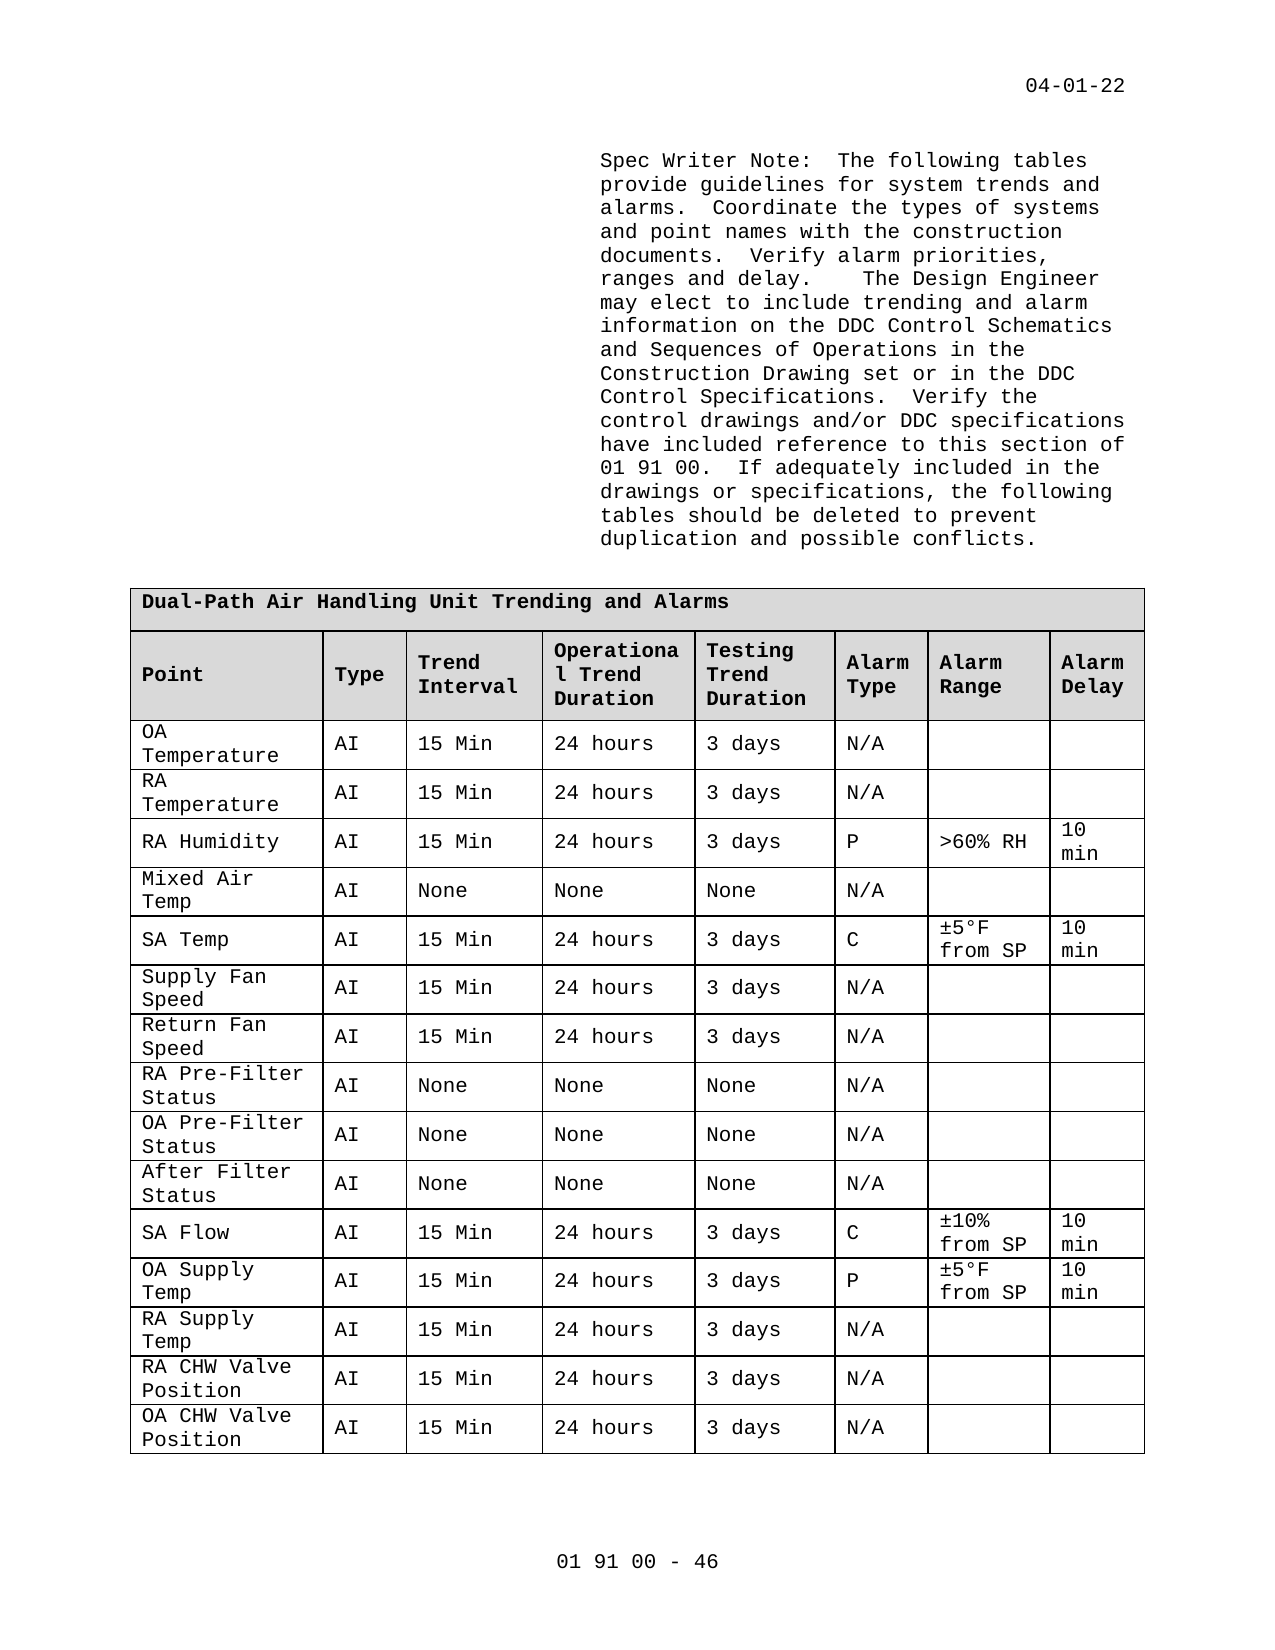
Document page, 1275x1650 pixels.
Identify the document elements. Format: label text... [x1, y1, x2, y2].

table_cell 15 Min [407, 1357, 542, 1404]
table_cell [929, 1405, 1049, 1453]
table_cell 24 hours [543, 819, 694, 866]
table_cell 24 hours [543, 917, 694, 964]
table_cell AI [324, 1112, 406, 1159]
table_cell C [836, 1210, 927, 1257]
table_cell 24 hours [543, 1015, 694, 1062]
table_cell None [696, 1161, 834, 1208]
table_cell [1051, 1063, 1144, 1111]
table_cell Supply Fan Speed [131, 966, 322, 1013]
table_cell 10 min [1051, 819, 1144, 866]
table_cell 15 Min [407, 1308, 542, 1355]
table_cell AI [324, 868, 406, 915]
table_cell 3 days [696, 819, 834, 866]
table_cell 15 Min [407, 917, 542, 964]
text Spec Writer Note: The following tables provide guidelines for system trends and alarms. Coordinate the types of systems and point names with the construction documents. Verify alarm priorities, ranges and delay. The Design Engineer may elect to include trending and alarm information on the DDC Control Schematics and Sequences of Operations in the Construction Drawing set or in the DDC Control Specifications. Verify the control drawings and/or DDC specifications have included reference to this section of 01 91 00. If adequately included in the drawings or specifications, the following tables should be deleted to prevent duplication and possible conflicts. [600, 150, 1125, 552]
table_cell None [543, 868, 694, 915]
table_cell AI [324, 1063, 406, 1111]
table_cell None [543, 1112, 694, 1159]
table_cell AI [324, 1210, 406, 1257]
table_cell AI [324, 1161, 406, 1208]
table_cell [929, 1015, 1049, 1062]
table_cell 24 hours [543, 770, 694, 817]
table_cell ±10% from SP [929, 1210, 1049, 1257]
table_cell None [407, 1161, 542, 1208]
table_cell [929, 1063, 1049, 1111]
table_cell N/A [836, 1063, 927, 1111]
table_cell 24 hours [543, 1308, 694, 1355]
table_cell AI [324, 966, 406, 1013]
table_cell P [836, 1259, 927, 1306]
table_cell [929, 1161, 1049, 1208]
table_cell 3 days [696, 721, 834, 769]
table_cell N/A [836, 1405, 927, 1453]
table_cell [929, 1308, 1049, 1355]
table_cell 3 days [696, 1259, 834, 1306]
table_cell N/A [836, 770, 927, 817]
table_cell 3 days [696, 1405, 834, 1453]
table_cell [929, 966, 1049, 1013]
table_cell SA Flow [131, 1210, 322, 1257]
table_cell Operational Trend Duration [543, 632, 694, 720]
table_cell None [543, 1161, 694, 1208]
table_cell Return Fan Speed [131, 1015, 322, 1062]
table_cell Mixed Air Temp [131, 868, 322, 915]
table_cell 3 days [696, 1015, 834, 1062]
table_cell None [407, 1112, 542, 1159]
table_cell AI [324, 721, 406, 769]
table_cell None [407, 868, 542, 915]
table_cell None [543, 1063, 694, 1111]
table_cell P [836, 819, 927, 866]
table_cell OA Temperature [131, 721, 322, 769]
table_cell 24 hours [543, 966, 694, 1013]
table_cell 10 min [1051, 1210, 1144, 1257]
table_cell RA Supply Temp [131, 1308, 322, 1355]
table_cell Point [131, 632, 322, 720]
table_cell 15 Min [407, 721, 542, 769]
table_cell AI [324, 917, 406, 964]
table_cell 15 Min [407, 1210, 542, 1257]
table_cell 15 Min [407, 819, 542, 866]
table_cell AI [324, 1259, 406, 1306]
table_cell 24 hours [543, 1357, 694, 1404]
table_cell RA Pre-Filter Status [131, 1063, 322, 1111]
table_cell None [696, 868, 834, 915]
table_cell N/A [836, 1015, 927, 1062]
table_cell [1051, 1112, 1144, 1159]
table_cell ±5°F from SP [929, 917, 1049, 964]
table_cell RA Temperature [131, 770, 322, 817]
table_cell AI [324, 1308, 406, 1355]
table_cell SA Temp [131, 917, 322, 964]
table_cell 15 Min [407, 770, 542, 817]
table_header Dual-Path Air Handling Unit Trending and Alarms [131, 589, 1144, 630]
table_cell AI [324, 819, 406, 866]
table_cell 15 Min [407, 1259, 542, 1306]
table_cell OA CHW Valve Position [131, 1405, 322, 1453]
table_cell 24 hours [543, 1210, 694, 1257]
table_cell N/A [836, 966, 927, 1013]
table_cell AI [324, 1405, 406, 1453]
table_cell [1051, 868, 1144, 915]
table_cell [1051, 770, 1144, 817]
table_cell N/A [836, 1308, 927, 1355]
table_cell None [696, 1063, 834, 1111]
table_cell 3 days [696, 917, 834, 964]
table_cell After Filter Status [131, 1161, 322, 1208]
table_cell [1051, 1405, 1144, 1453]
table_cell OA Supply Temp [131, 1259, 322, 1306]
table_cell [929, 1357, 1049, 1404]
table_cell 15 Min [407, 966, 542, 1013]
table_cell 3 days [696, 1210, 834, 1257]
table_cell 15 Min [407, 1015, 542, 1062]
table_cell [1051, 966, 1144, 1013]
table_cell 10 min [1051, 917, 1144, 964]
table_cell N/A [836, 721, 927, 769]
table_cell [929, 868, 1049, 915]
table_cell 24 hours [543, 721, 694, 769]
table_cell [1051, 721, 1144, 769]
table_cell [1051, 1015, 1144, 1062]
table_cell None [407, 1063, 542, 1111]
table_cell Trend Interval [407, 632, 542, 720]
table_cell AI [324, 1357, 406, 1404]
table_cell [929, 770, 1049, 817]
table_cell N/A [836, 868, 927, 915]
table_cell 24 hours [543, 1259, 694, 1306]
table_cell N/A [836, 1161, 927, 1208]
table_cell None [696, 1112, 834, 1159]
table_cell 3 days [696, 1308, 834, 1355]
table_cell >60% RH [929, 819, 1049, 866]
table_cell AI [324, 1015, 406, 1062]
table_cell OA Pre-Filter Status [131, 1112, 322, 1159]
table_cell 10 min [1051, 1259, 1144, 1306]
table_cell 15 Min [407, 1405, 542, 1453]
table_cell N/A [836, 1357, 927, 1404]
table_cell Alarm Delay [1051, 632, 1144, 720]
table_cell Alarm Type [836, 632, 927, 720]
table_cell ±5°F from SP [929, 1259, 1049, 1306]
table_cell Alarm Range [929, 632, 1049, 720]
table_cell [1051, 1161, 1144, 1208]
table_cell Testing Trend Duration [696, 632, 834, 720]
table_cell [1051, 1308, 1144, 1355]
table_cell 3 days [696, 966, 834, 1013]
table_cell Type [324, 632, 406, 720]
table_cell [929, 1112, 1049, 1159]
table_cell N/A [836, 1112, 927, 1159]
table_cell AI [324, 770, 406, 817]
table_cell 3 days [696, 1357, 834, 1404]
table_cell [1051, 1357, 1144, 1404]
table_cell 24 hours [543, 1405, 694, 1453]
table_cell C [836, 917, 927, 964]
table_cell [929, 721, 1049, 769]
table_cell 3 days [696, 770, 834, 817]
table_cell RA CHW Valve Position [131, 1357, 322, 1404]
table_cell RA Humidity [131, 819, 322, 866]
